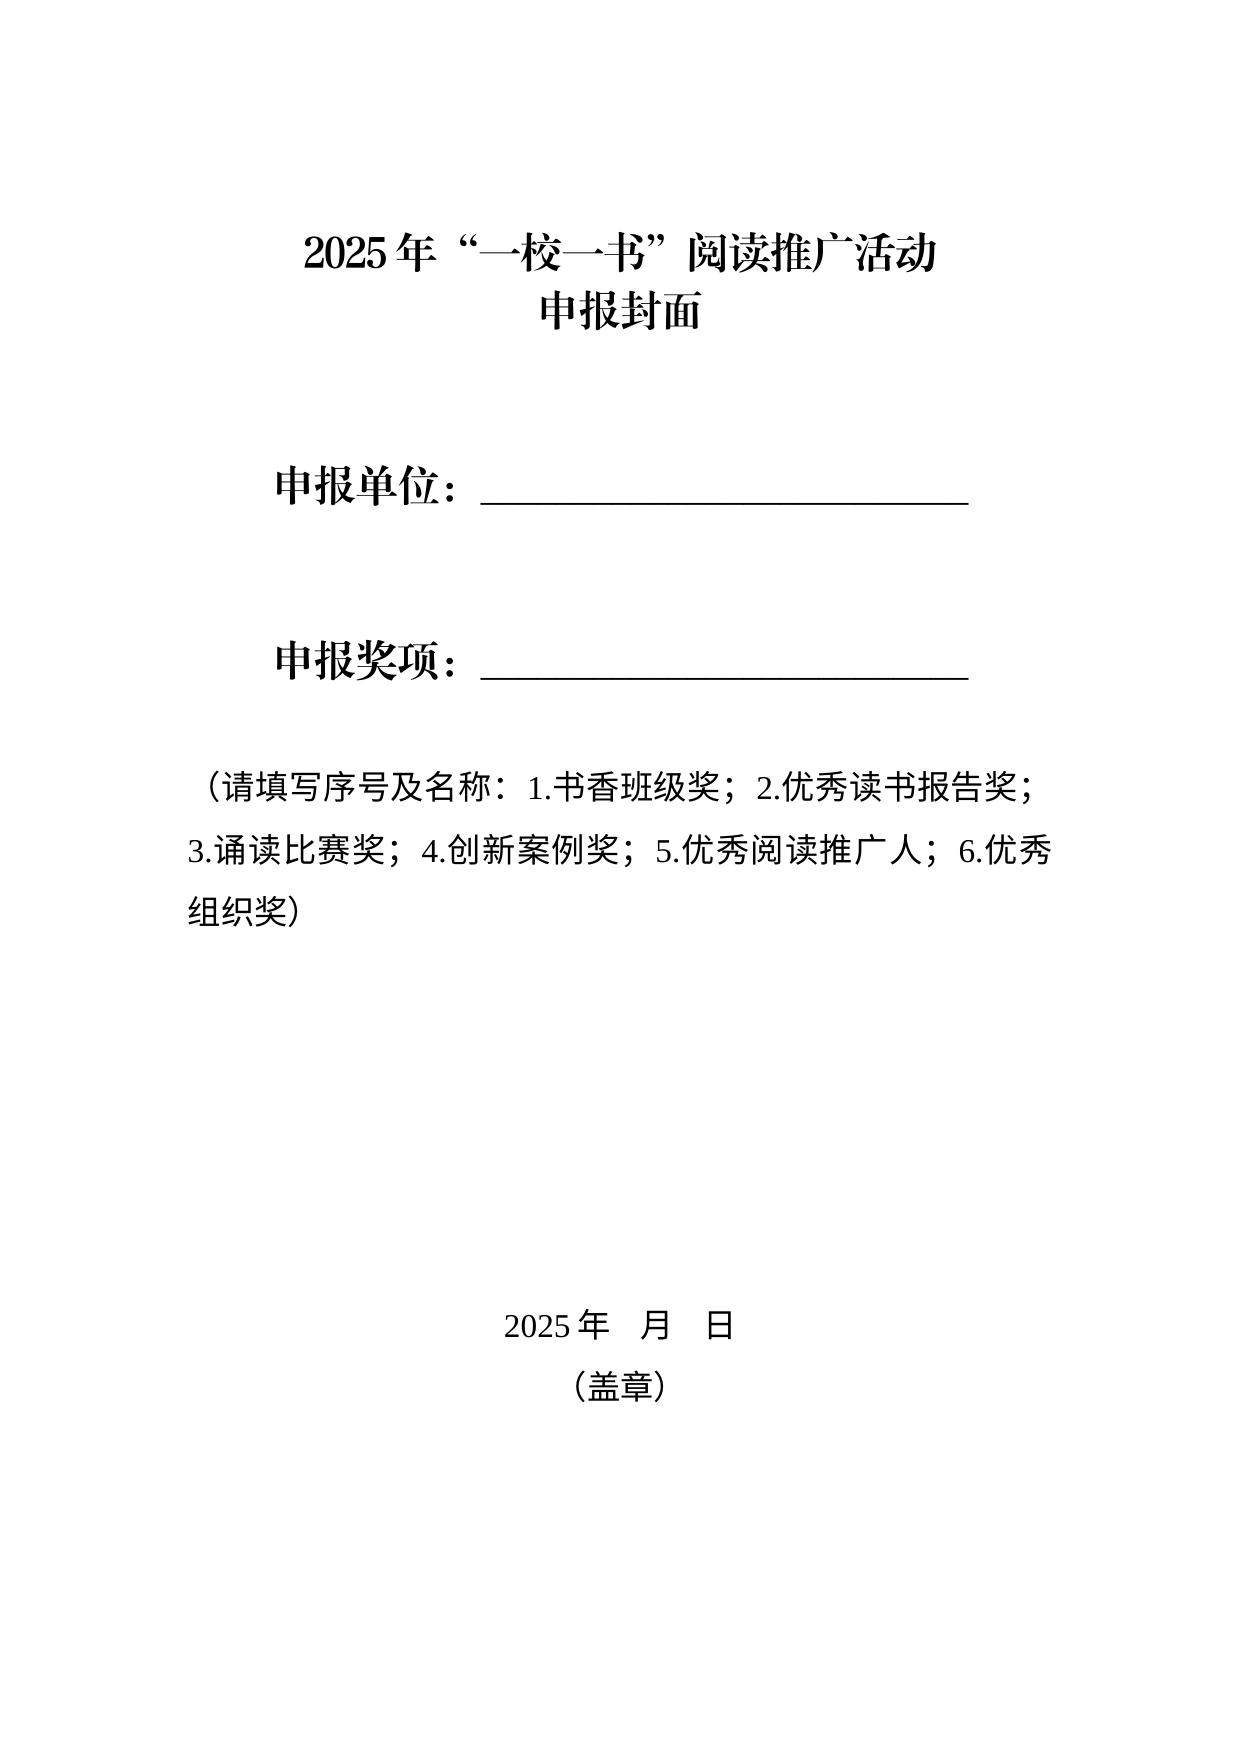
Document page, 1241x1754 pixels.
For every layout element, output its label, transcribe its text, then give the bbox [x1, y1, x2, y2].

text （请填写序号及名称：1.书香班级奖；2.优秀读书报告奖；3.诵读比赛奖；4.创新案例奖；5.优秀阅读推广人；6.优秀组织奖） [187, 749, 1053, 937]
text （盖章） [187, 1349, 1053, 1412]
text 申报单位：__________________________ [187, 454, 1053, 512]
text 申报封面 [187, 279, 1053, 337]
text 申报奖项：__________________________ [187, 629, 1053, 687]
text 2025年 月 日 [187, 1287, 1053, 1349]
text 2025年“一校一书”阅读推广活动 [187, 220, 1053, 279]
